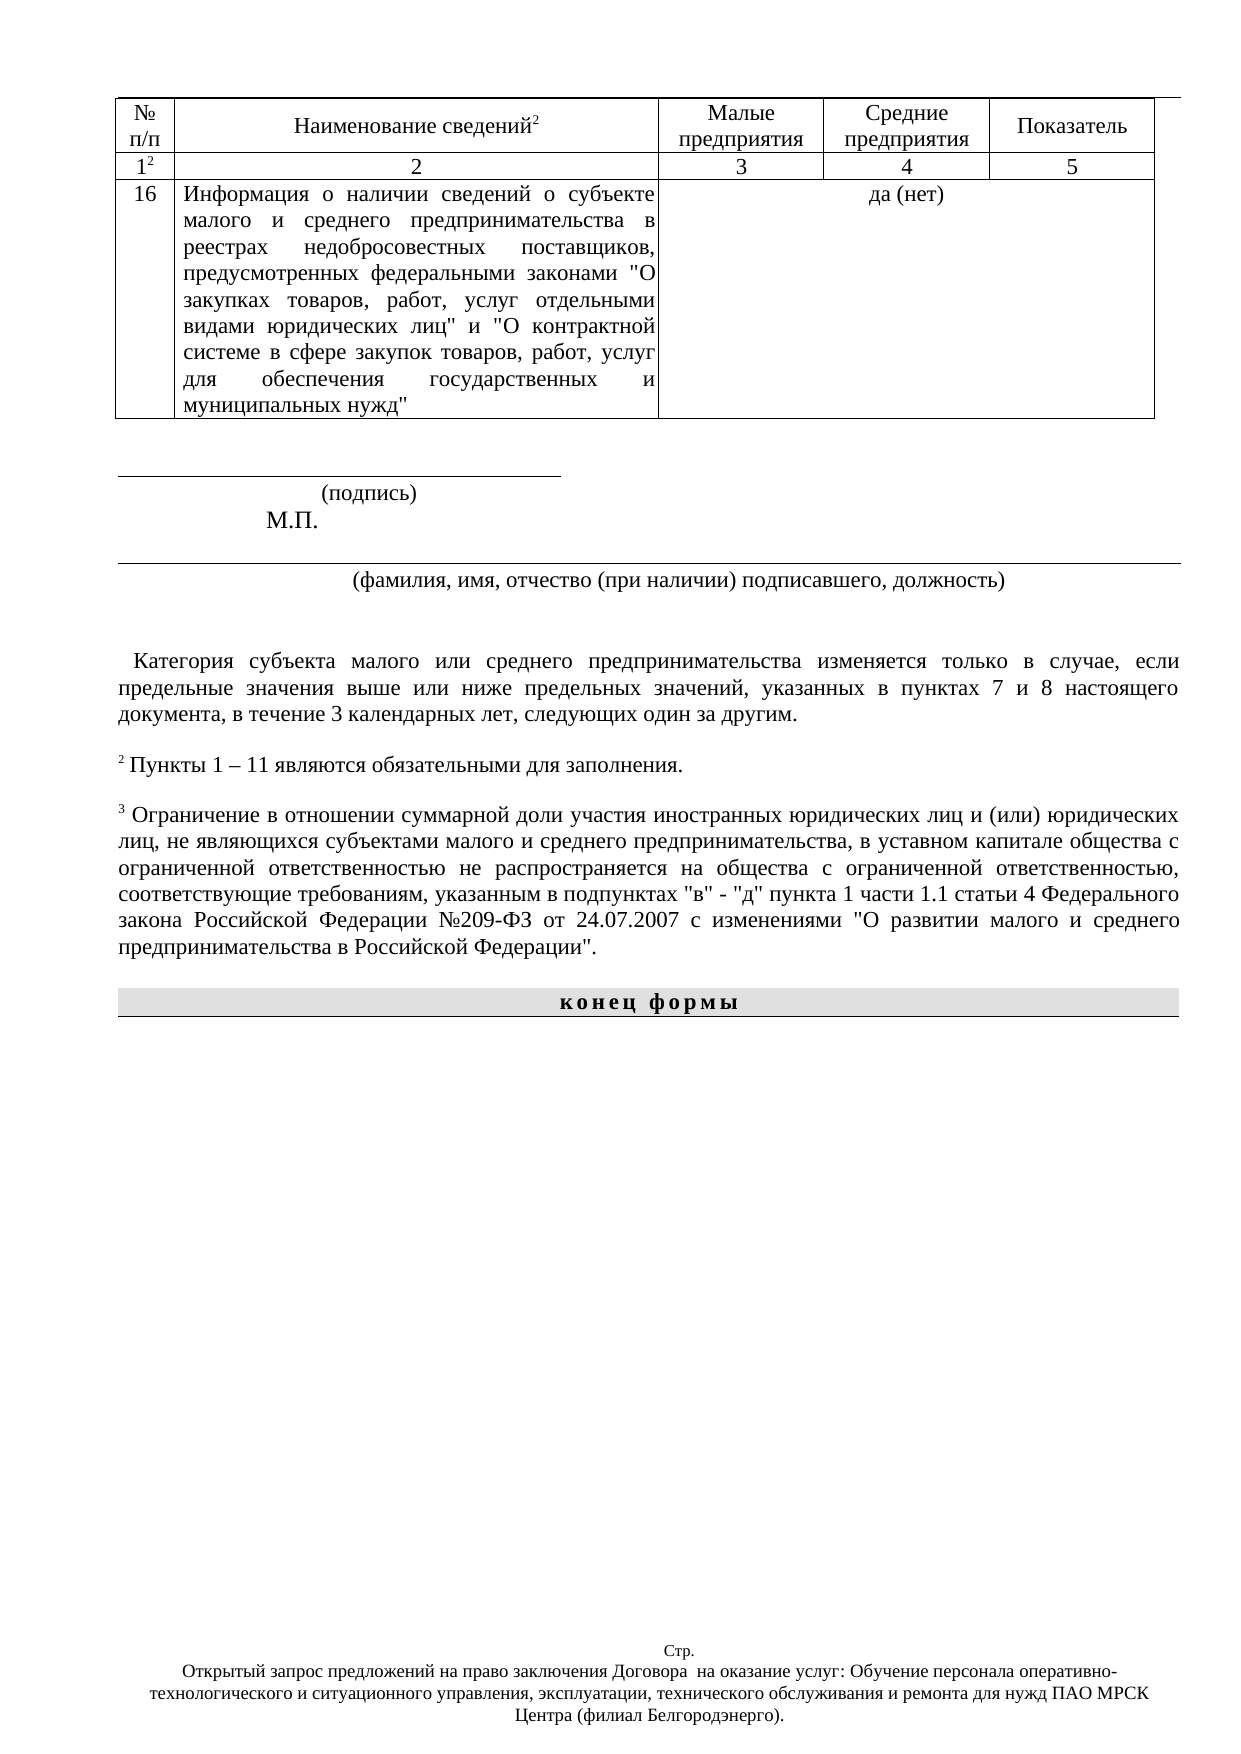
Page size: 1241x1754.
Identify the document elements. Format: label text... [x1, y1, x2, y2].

table_cell 2 [175, 153, 658, 179]
table_cell да (нет) [659, 180, 1154, 417]
table_header Средние предприятия [824, 99, 989, 152]
text (фамилия, имя, отчество (при наличии) подписавшего, должность) [118, 564, 1181, 592]
text 3 Ограничение в отношении суммарной доли участия иностранных юридических лиц и (или) юридических лиц, не являющихся субъектами малого и среднего предпринимательства, в уставном капитале общества с ограниченной ответственностью не распространяется на общества с ограниченной ответственностью, соответствующие требованиям, указанным в подпунктах "в" - "д" пункта 1 части 1.1 статьи 4 Федерального закона Российской Федерации №209-ФЗ от 24.07.2007 с изменениями "О развитии малого и среднего предпринимательства в Российской Федерации". [118, 801, 1181, 959]
table_cell 3 [659, 153, 823, 179]
table_header Наименование сведений2 [175, 99, 658, 152]
table_cell 12 [116, 153, 174, 179]
text Категория субъекта малого или среднего предпринимательства изменяется только в случае, если предельные значения выше или ниже предельных значений, указанных в пунктах 7 и 8 настоящего документа, в течение 3 календарных лет, следующих один за другим. [118, 647, 1181, 727]
text 2 Пункты 1 – 11 являются обязательными для заполнения. [118, 751, 1181, 777]
table_header Показатель [990, 99, 1154, 152]
table_cell 16 [116, 180, 174, 417]
table_header Малые предприятия [659, 99, 823, 152]
text конец формы [118, 988, 1179, 1016]
text (подпись) [118, 477, 561, 505]
table_cell 4 [824, 153, 989, 179]
text М.П. [207, 505, 1181, 534]
table_cell 5 [990, 153, 1154, 179]
table_header № п/п [116, 99, 174, 152]
table_cell Информация о наличии сведений о субъекте малого и среднего предпринимательства в реестрах недобросовестных поставщиков, предусмотренных федеральными законами "О закупках товаров, работ, услуг отдельными видами юридических лиц" и "О контрактной системе в сфере закупок товаров, работ, услуг для обеспечения государственных и муниципальных нужд" [175, 180, 658, 417]
